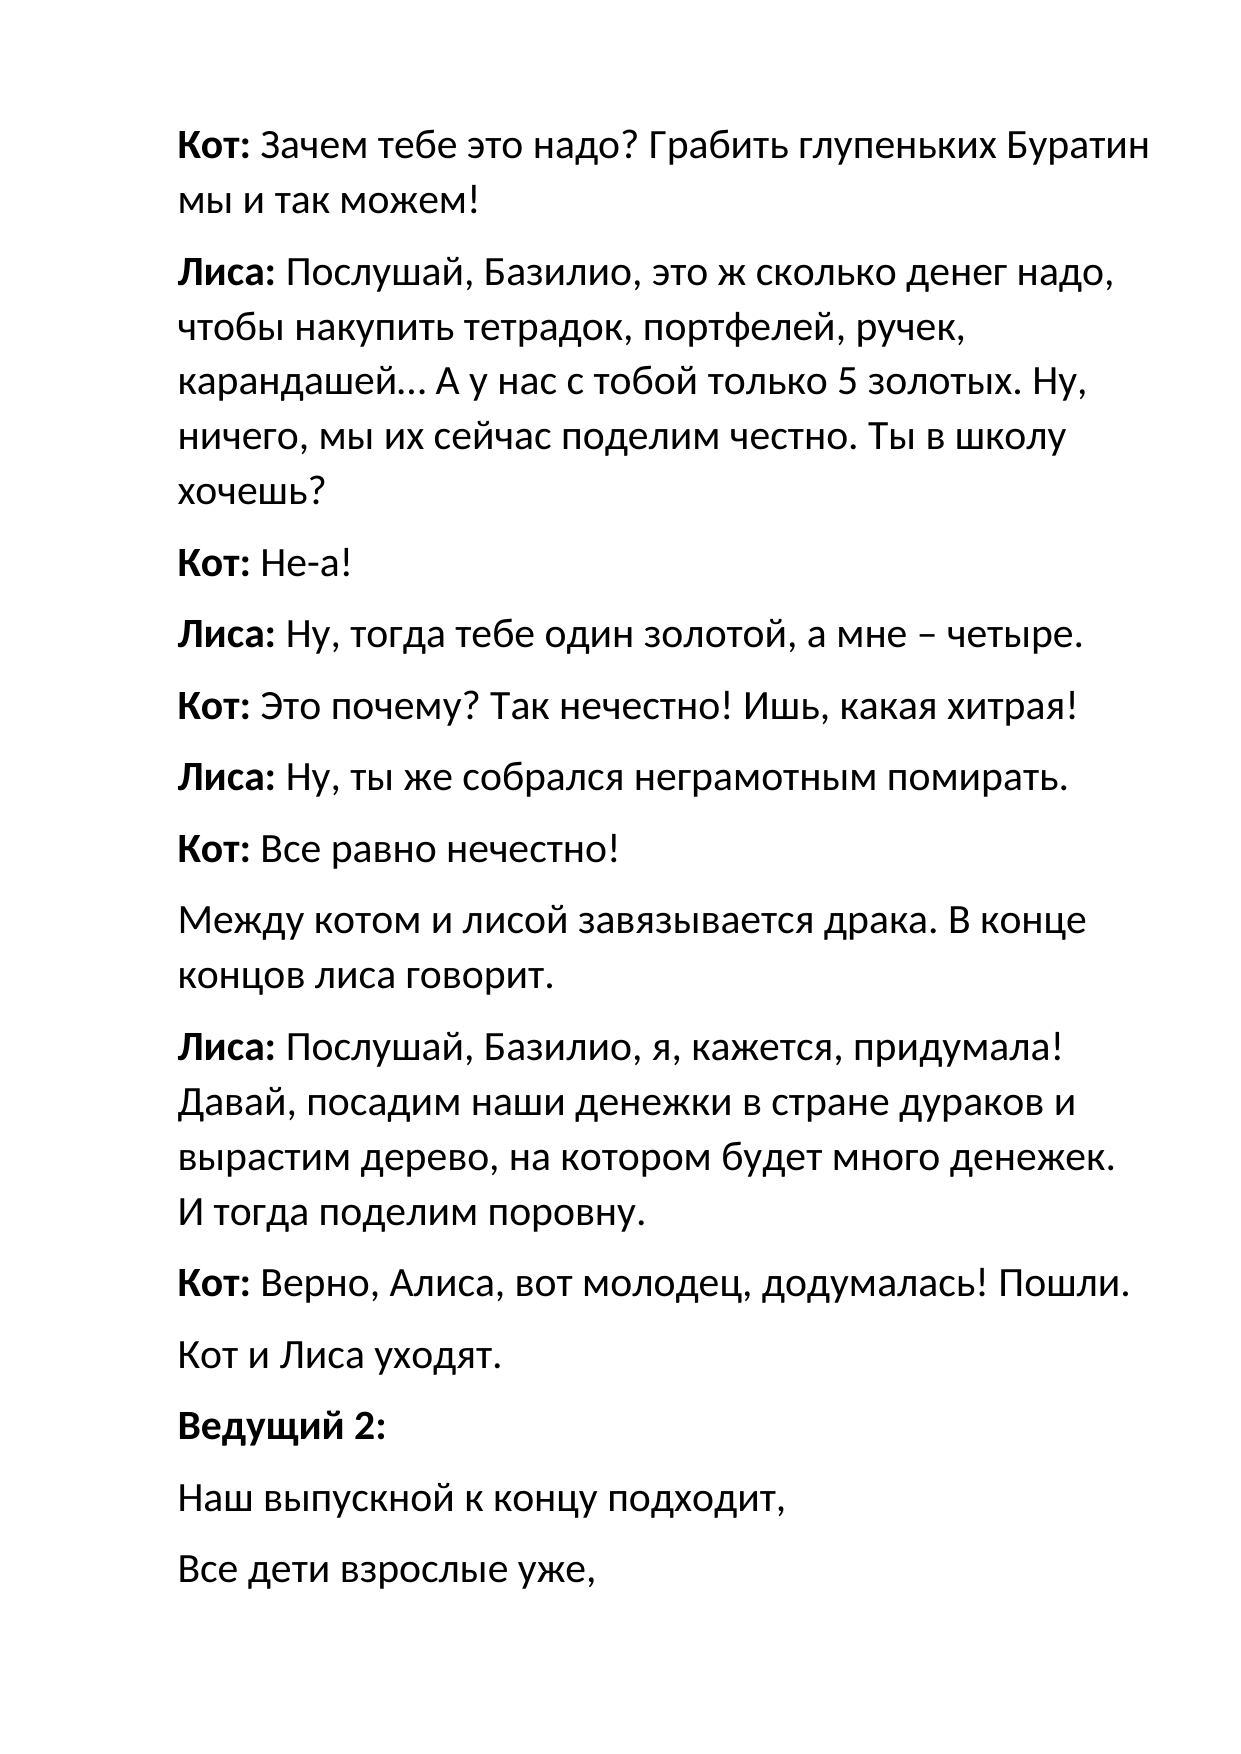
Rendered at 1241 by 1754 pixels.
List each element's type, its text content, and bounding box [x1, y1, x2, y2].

text Кот: Не-а! [177, 536, 1152, 587]
text Лиса: Ну, тогда тебе один золотой, а мне – четыре. [177, 607, 1152, 658]
text Кот: Зачем тебе это надо? Грабить глупеньких Буратин мы и так можем! [177, 118, 1152, 224]
text Кот: Это почему? Так нечестно! Ишь, какая хитрая! [177, 679, 1152, 730]
text Лиса: Послушай, Базилио, я, кажется, придумала! Давай, посадим наши денежки в стране дураков и вырастим дерево, на котором будет много денежек. И тогда поделим поровну. [177, 1020, 1152, 1236]
text Кот: Все равно нечестно! [177, 822, 1152, 873]
text Наш выпускной к концу подходит, [177, 1471, 1152, 1522]
text Ведущий 2: [177, 1399, 1152, 1450]
text Лиса: Послушай, Базилио, это ж сколько денег надо, чтобы накупить тетрадок, портфелей, ручек, карандашей… А у нас с тобой только 5 золотых. Ну, ничего, мы их сейчас поделим честно. Ты в школу хочешь? [177, 244, 1152, 515]
text Между котом и лисой завязывается драка. В конце концов лиса говорит. [177, 893, 1152, 999]
text Все дети взрослые уже, [177, 1542, 1152, 1593]
text Лиса: Ну, ты же собрался неграмотным помирать. [177, 750, 1152, 801]
text Кот: Верно, Алиса, вот молодец, додумалась! Пошли. [177, 1256, 1152, 1307]
text Кот и Лиса уходят. [177, 1328, 1152, 1379]
